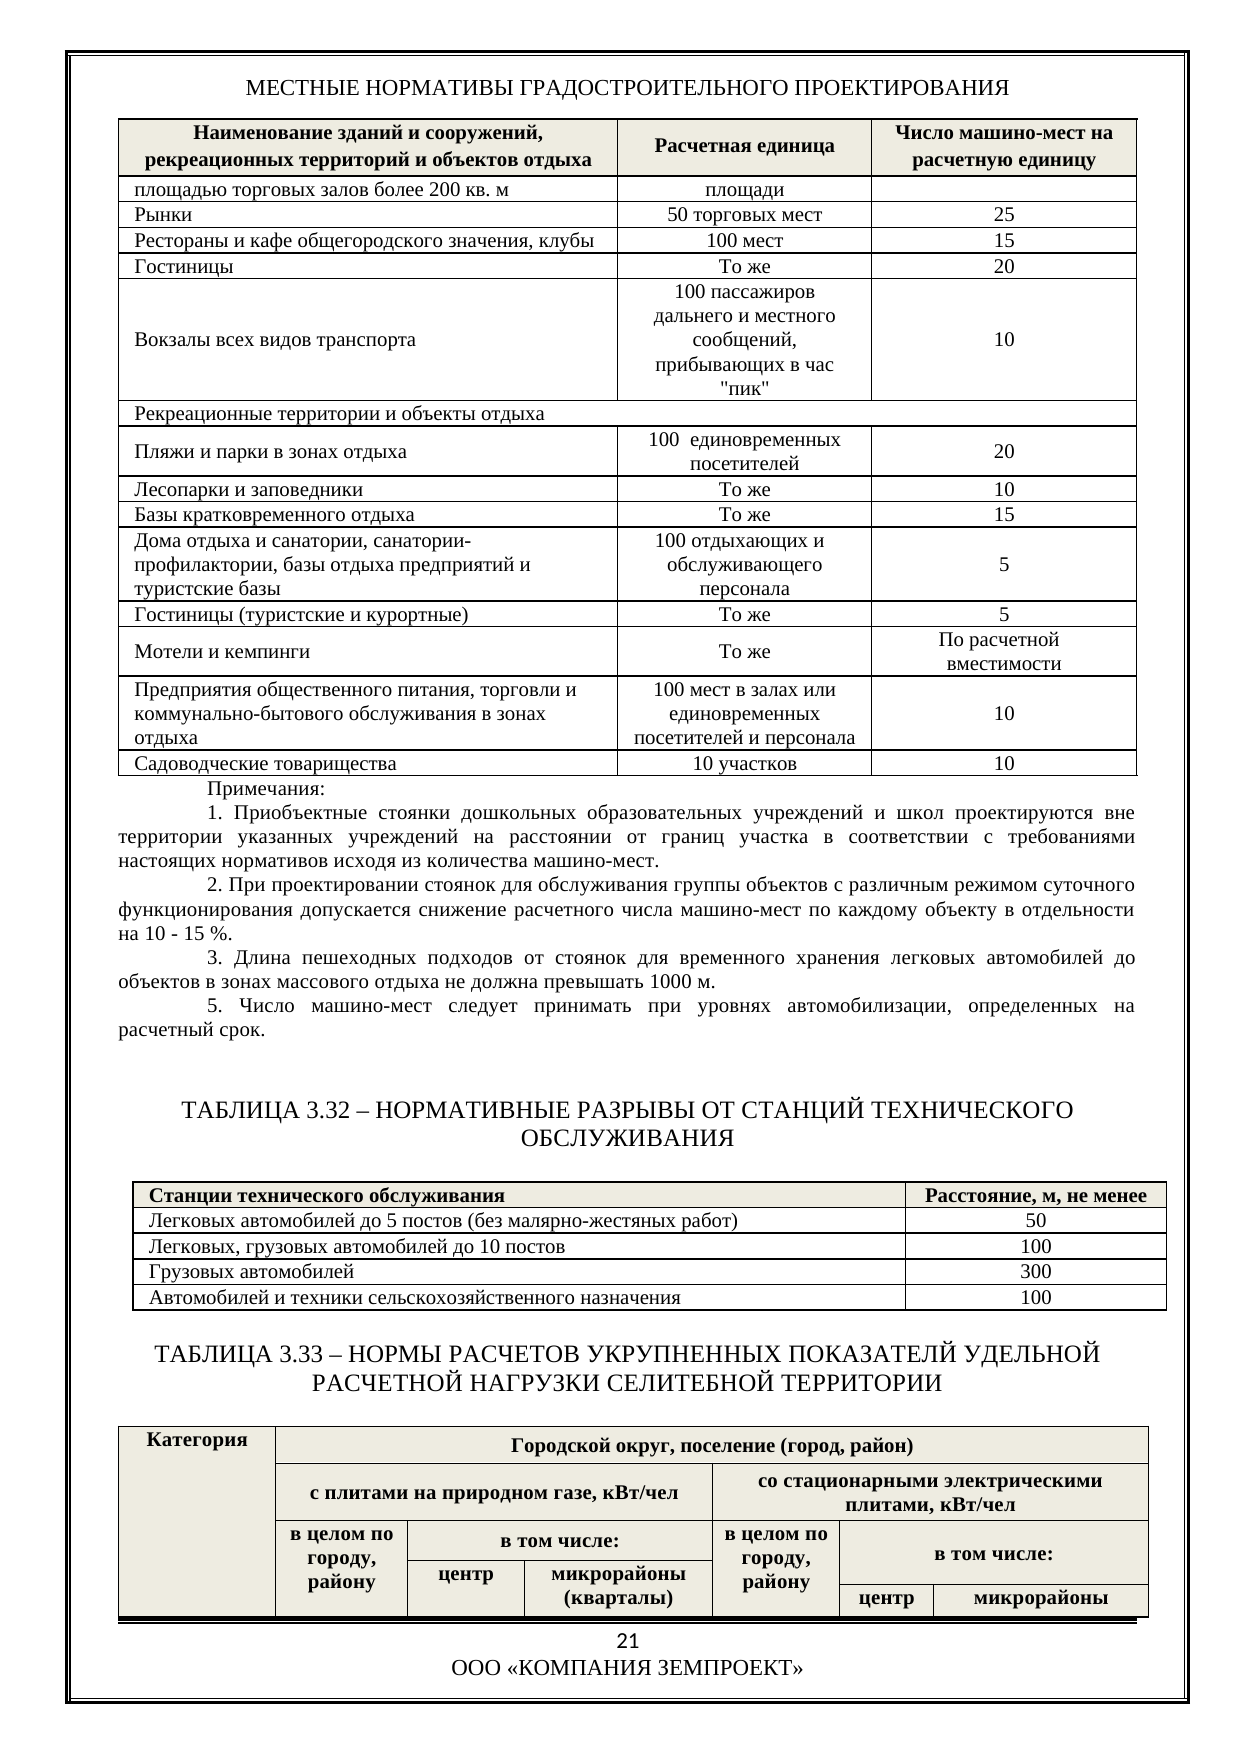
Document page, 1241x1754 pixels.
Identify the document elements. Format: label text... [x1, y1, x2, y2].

table_cell 7 [872, 177, 1136, 201]
table_cell По расчетной вместимости [872, 627, 1136, 675]
text 1. Приобъектные стоянки дошкольных образовательных учреждений и школ проектируются вне территории указанных учреждений на расстоянии от границ участка в соответствии с требованиями настоящих нормативов исходя из количества машино-мест. [118, 800, 1137, 872]
table_cell 100 отдыхающих и обслуживающего персонала [618, 528, 871, 600]
table_cell 15 [872, 502, 1136, 526]
table_cell 10 [872, 279, 1136, 399]
table_cell в том числе: [408, 1521, 712, 1560]
table_cell 15 [872, 228, 1136, 252]
table_cell 300 [906, 1260, 1166, 1283]
table_cell 100 [906, 1234, 1166, 1258]
text Примечания: [118, 776, 1137, 800]
table_cell Легковых, грузовых автомобилей до 10 постов [134, 1234, 905, 1258]
text 3. Длина пешеходных подходов от стоянок для временного хранения легковых автомобилей до объектов в зонах массового отдыха не должна превышать 1000 м. [118, 944, 1137, 993]
table_cell 100 единовременных посетителей [618, 427, 871, 475]
table_cell Пляжи и парки в зонах отдыха [119, 427, 617, 475]
table_cell микрорайоны (кварталы) застройки [525, 1561, 712, 1616]
table_cell в целом по городу, району [713, 1521, 839, 1616]
table_cell То же [618, 602, 871, 626]
table_header Городской округ, поселение (город, район) [276, 1427, 1148, 1462]
table_cell со стационарными электрическими плитами, кВт/чел [713, 1464, 1148, 1520]
table_cell То же [618, 254, 871, 278]
table_cell 100 мест [618, 228, 871, 252]
table_header Расчетная единица [618, 120, 871, 175]
text 5. Число машино-мест следует принимать при уровнях автомобилизации, определенных на расчетный срок. [118, 993, 1137, 1041]
table_cell центр [840, 1585, 933, 1616]
table_cell Гостиницы (туристские и курортные) [119, 602, 617, 626]
text ТАБЛИЦА 3.33 – НОРМЫ РАСЧЕТОВ УКРУПНЕННЫХ ПОКАЗАТЕЛЙ УДЕЛЬНОЙ РАСЧЕТНОЙ НАГРУЗКИ СЕЛИТЕБНОЙ ТЕРРИТОРИИ [118, 1339, 1137, 1397]
table_cell центр [408, 1561, 524, 1616]
table_cell Вокзалы всех видов транспорта [119, 279, 617, 399]
table_cell 50 [906, 1208, 1166, 1232]
table_cell 50 торговых мест [618, 202, 871, 226]
table_cell 10 [872, 751, 1136, 774]
table_cell То же [618, 502, 871, 526]
table_cell 10 участков [618, 751, 871, 774]
table_cell с плитами на природном газе, кВт/чел [276, 1464, 712, 1520]
table_cell 5 [872, 602, 1136, 626]
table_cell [119, 177, 617, 201]
table_cell 100 [906, 1285, 1166, 1309]
table_header Расстояние, м, не менее [906, 1183, 1166, 1207]
table_cell 100 кв. м торговой площади [618, 177, 871, 201]
table_cell Рынки [119, 202, 617, 226]
table_cell Мотели и кемпинги [119, 627, 617, 675]
table_cell в том числе: [840, 1521, 1148, 1584]
table_cell Дома отдыха и санатории, санатории-профилактории, базы отдыха предприятий и туристские базы [119, 528, 617, 600]
table_cell 100 мест в залах или единовременных посетителей и персонала [618, 677, 871, 749]
table_cell 10 [872, 477, 1136, 501]
table_header Наименование зданий и сооружений, рекреационных территорий и объектов отдыха [119, 120, 617, 175]
table_cell Легковых автомобилей до 5 постов (без малярно-жестяных работ) [134, 1208, 905, 1232]
table_cell 20 [872, 254, 1136, 278]
table_cell Лесопарки и заповедники [119, 477, 617, 501]
table_cell в целом по городу, району [276, 1521, 407, 1616]
table_cell 100 пассажиров дальнего и местного сообщений, прибывающих в час "пик" [618, 279, 871, 399]
table_cell Базы кратковременного отдыха [119, 502, 617, 526]
table_cell Садоводческие товарищества [119, 751, 617, 774]
table_cell Грузовых автомобилей [134, 1260, 905, 1283]
table_cell 10 [872, 677, 1136, 749]
table_cell 25 [872, 202, 1136, 226]
text 2. При проектировании стоянок для обслуживания группы объектов с различным режимом суточного функционирования допускается снижение расчетного числа машино-мест по каждому объекту в отдельности на 10 - 15 %. [118, 872, 1137, 944]
table_cell Рестораны и кафе общегородского значения, клубы [119, 228, 617, 252]
text Таблица 3.32 – НОРМАТИВНЫЕ РАЗРЫВЫ ОТ СТАНЦИЙ ТЕХНИЧЕСКОГО ОБСЛУЖИВАНИЯ [118, 1095, 1137, 1152]
table_cell Гостиницы [119, 254, 617, 278]
table_cell Рекреационные территории и объекты отдыха [119, 401, 1136, 425]
table_cell 20 [872, 427, 1136, 475]
table_cell 5 [872, 528, 1136, 600]
table_cell Предприятия общественного питания, торговли и коммунально-бытового обслуживания в зонах отдыха [119, 677, 617, 749]
table_header Число машино-мест на расчетную единицу [872, 120, 1136, 175]
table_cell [934, 1585, 1148, 1616]
table_header Категория [119, 1427, 275, 1616]
table_header Станции технического обслуживания [134, 1183, 905, 1207]
table_cell Автомобилей и техники сельскохозяйственного назначения [134, 1285, 905, 1309]
table_cell То же [618, 627, 871, 675]
table_cell То же [618, 477, 871, 501]
